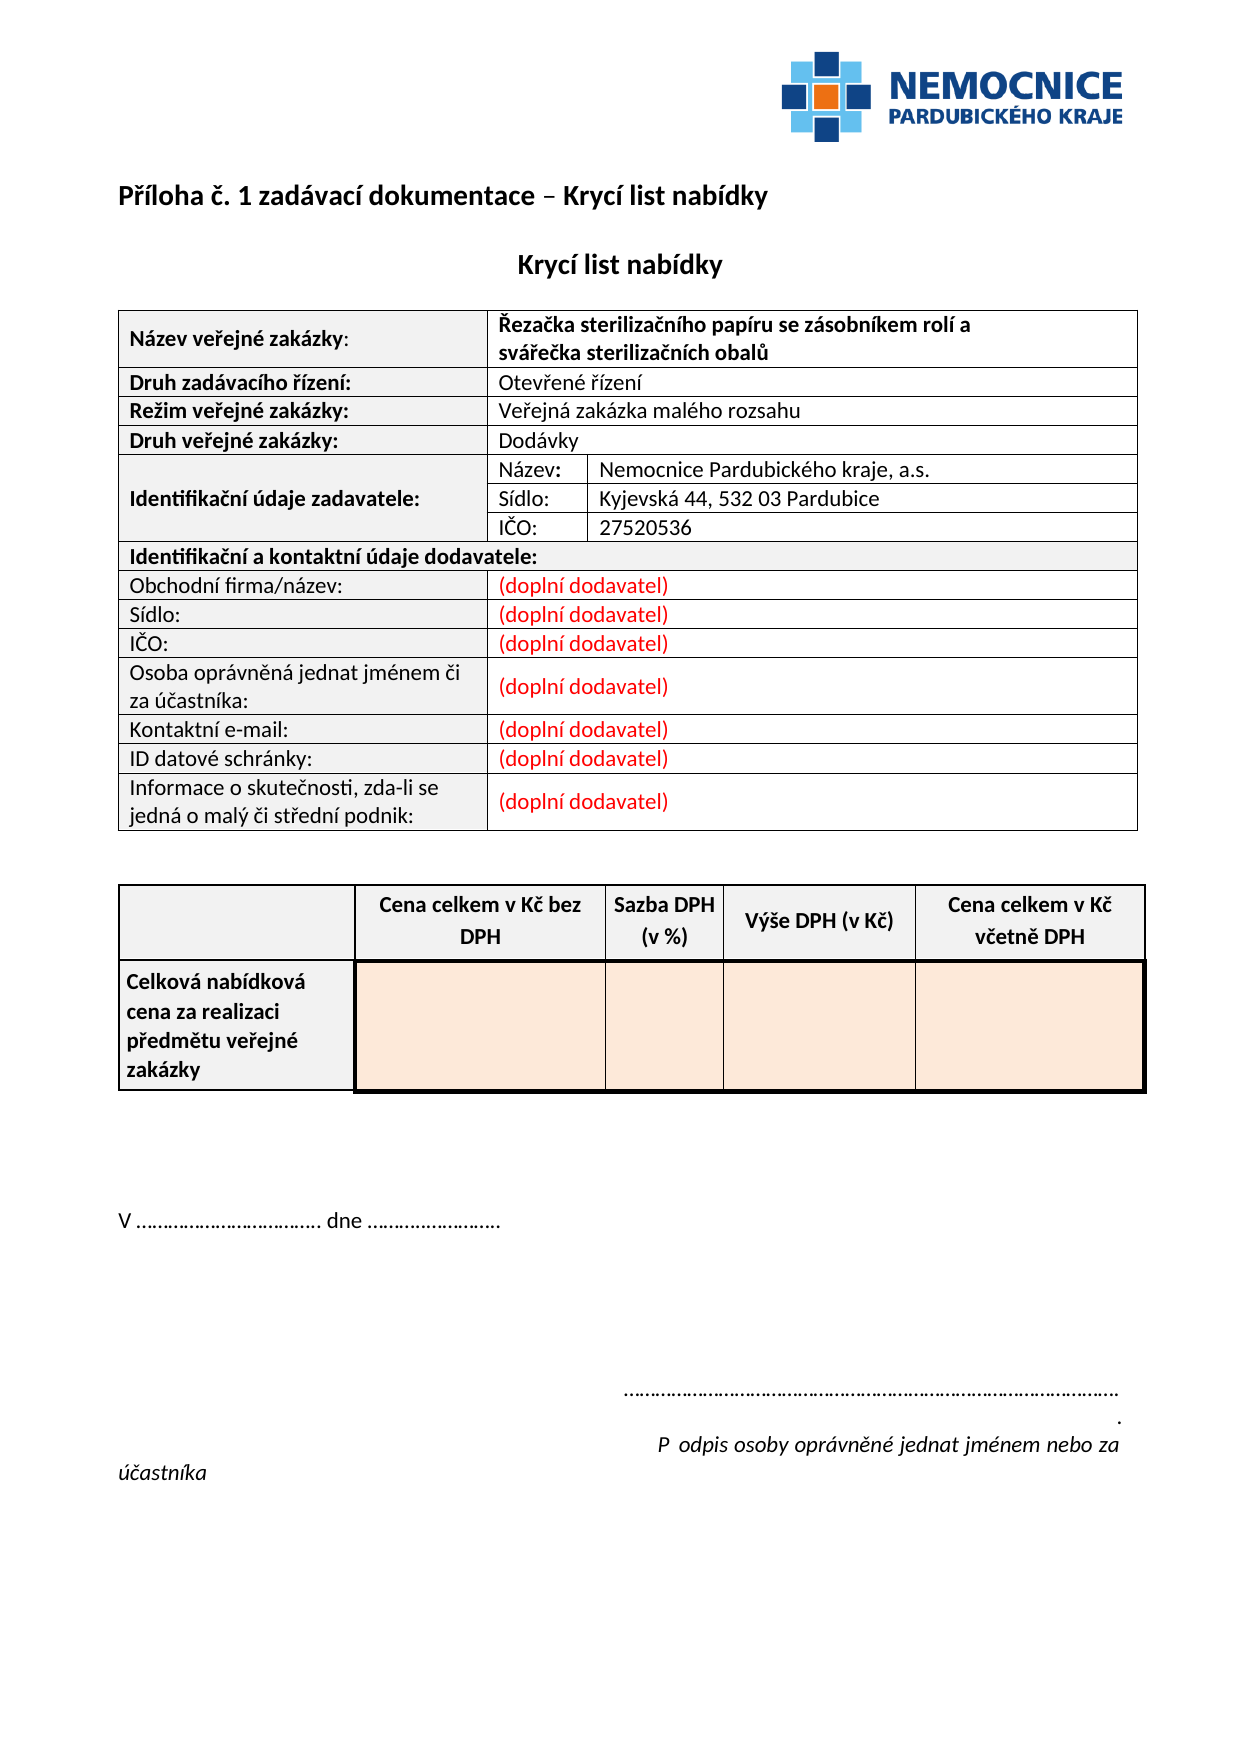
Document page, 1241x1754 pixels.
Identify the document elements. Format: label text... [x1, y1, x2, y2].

table_cell (doplní dodavatel) [488, 629, 1137, 657]
table_cell IČO: [119, 629, 487, 657]
table_cell Informace o skutečnosti, zda-li se jedná o malý či střední podnik: [119, 774, 487, 829]
table_cell [724, 963, 915, 1089]
table_header Řezačka sterilizačního papíru se zásobníkem rolí a svářečka sterilizačních obalů [488, 311, 1137, 367]
table_cell Obchodní firma/název: [119, 571, 487, 599]
table_cell Režim veřejné zakázky: [119, 397, 487, 425]
table_cell Otevřené řízení [488, 368, 1137, 396]
table_cell Nemocnice Pardubického kraje, a.s. [588, 455, 1137, 483]
table_cell [606, 963, 723, 1089]
table_cell Název: [488, 455, 587, 483]
table_header Cena celkem v Kč bez DPH [356, 886, 605, 958]
table_cell (doplní dodavatel) [488, 658, 1137, 714]
table_cell Dodávky [488, 426, 1137, 454]
table_cell (doplní dodavatel) [488, 774, 1137, 829]
table_cell [916, 963, 1142, 1089]
table_cell Sídlo: [488, 484, 587, 512]
table_cell (doplní dodavatel) [488, 715, 1137, 743]
table_header [120, 886, 354, 958]
text Krycí list nabídky [118, 246, 1122, 281]
table_cell Identifikační údaje zadavatele: [119, 455, 487, 541]
table_cell IČO: [488, 513, 587, 541]
table_header Výše DPH (v Kč) [724, 886, 915, 958]
table_cell (doplní dodavatel) [488, 571, 1137, 599]
table_cell Veřejná zakázka malého rozsahu [488, 397, 1137, 425]
table_cell (doplní dodavatel) [488, 600, 1137, 628]
table_cell Druh zadávacího řízení: [119, 368, 487, 396]
table_header Sazba DPH (v %) [606, 886, 723, 958]
table_cell Kontaktní e-mail: [119, 715, 487, 743]
text V …………………………….. dne ………..………….. [118, 1206, 1122, 1234]
table_cell Druh veřejné zakázky: [119, 426, 487, 454]
table_header Název veřejné zakázky: [119, 311, 487, 367]
table_cell 27520536 [588, 513, 1137, 541]
picture [780, 50, 1123, 143]
text Příloha č. 1 zadávací dokumentace – Krycí list nabídky [118, 177, 1122, 213]
table_cell Celková nabídková cena za realizaci předmětu veřejné zakázky [120, 961, 353, 1089]
table_cell Kyjevská 44, 532 03 Pardubice [588, 484, 1137, 512]
table_cell Osoba oprávněná jednat jménem či za účastníka: [119, 658, 487, 714]
text ………………………………………………………………………………….. [118, 1374, 1122, 1430]
table_cell (doplní dodavatel) [488, 744, 1137, 772]
table_cell [357, 963, 605, 1089]
table_header Cena celkem v Kč včetně DPH [916, 886, 1144, 958]
table_cell Sídlo: [119, 600, 487, 628]
table_cell ID datové schránky: [119, 744, 487, 772]
text Podpis osoby oprávněné jednat jménem nebo za účastníka [118, 1430, 1122, 1486]
table_cell Identifikační a kontaktní údaje dodavatele: [119, 542, 1137, 570]
